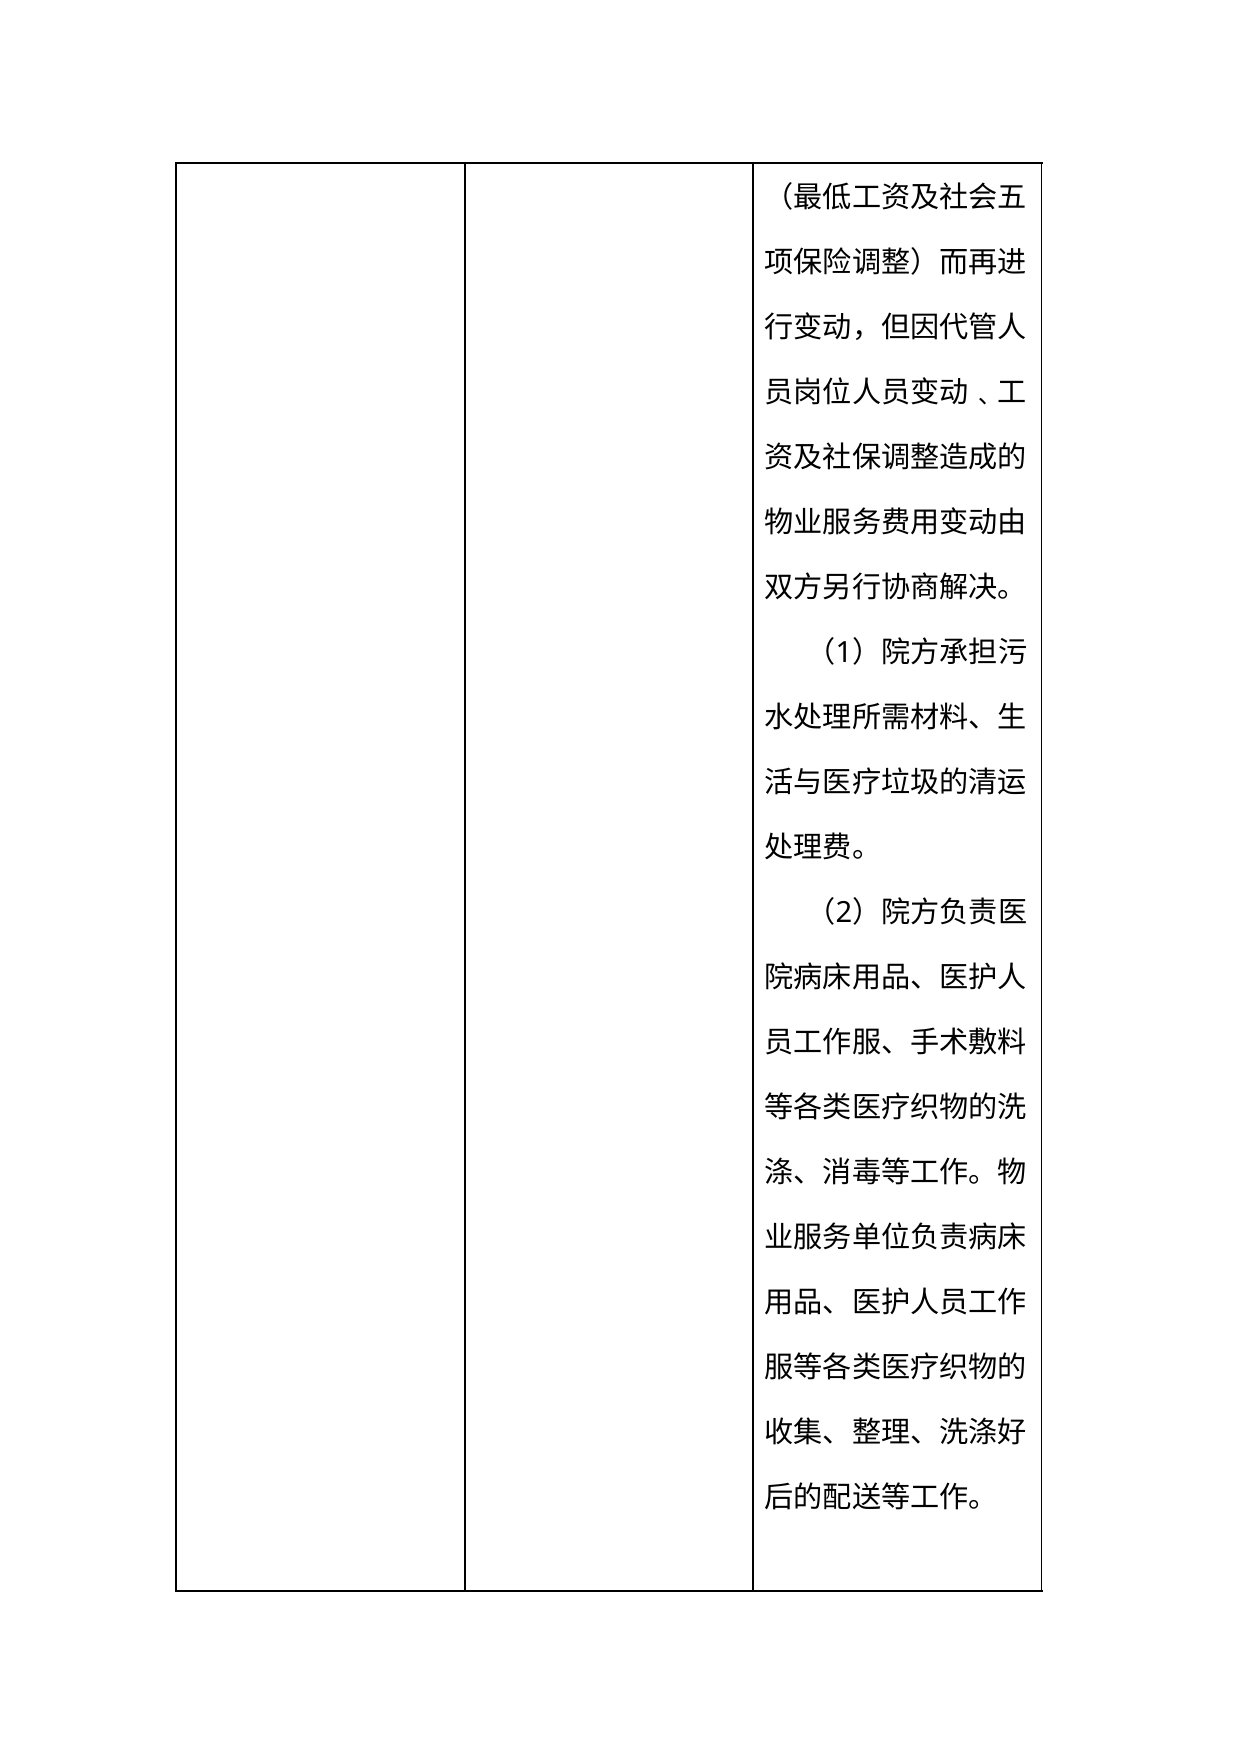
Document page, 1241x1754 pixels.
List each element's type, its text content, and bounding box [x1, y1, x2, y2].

table_cell 1 [177, 164, 464, 1590]
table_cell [754, 164, 1041, 1590]
table_cell [466, 164, 752, 1590]
